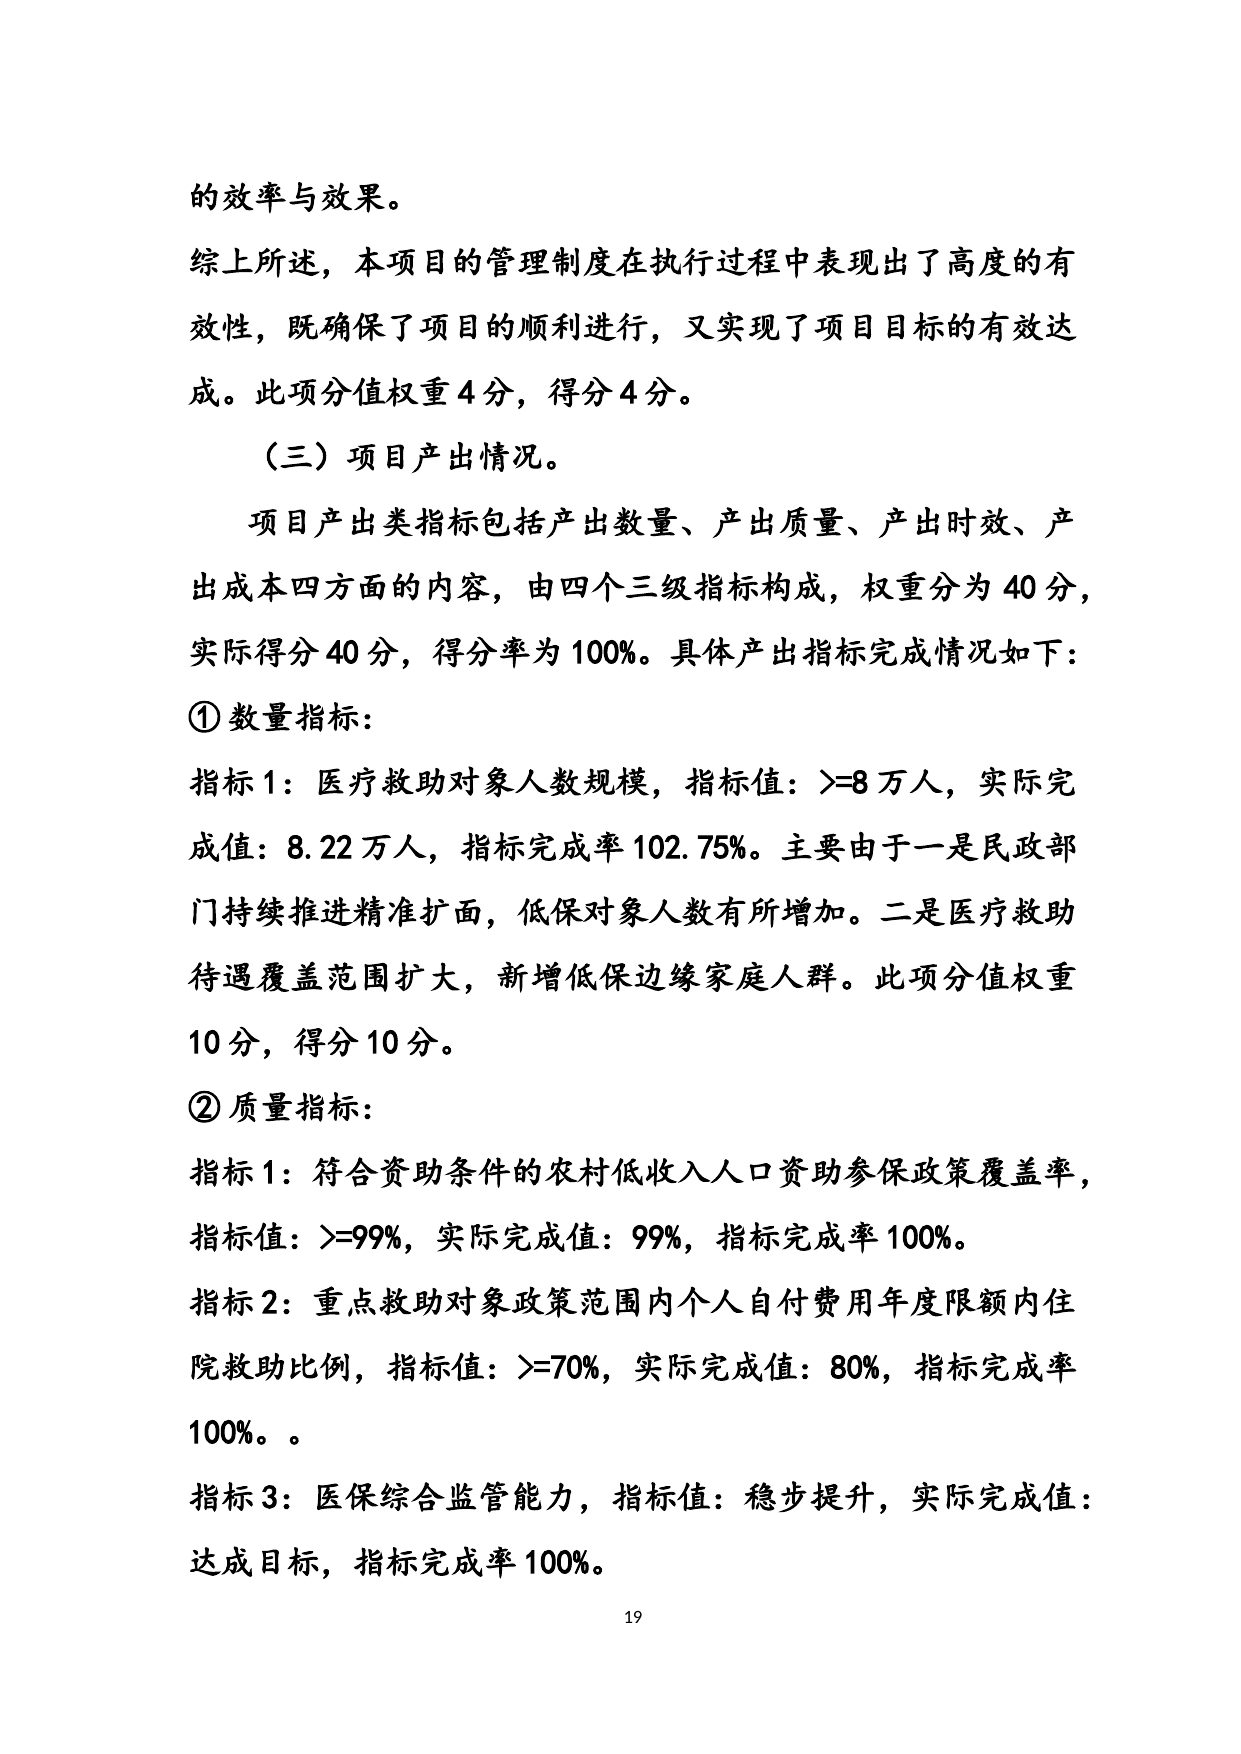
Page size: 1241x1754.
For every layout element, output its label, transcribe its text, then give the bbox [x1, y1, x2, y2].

text （三）项目产出情况。 [187, 422, 1078, 487]
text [187, 162, 1078, 422]
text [187, 487, 1078, 1592]
